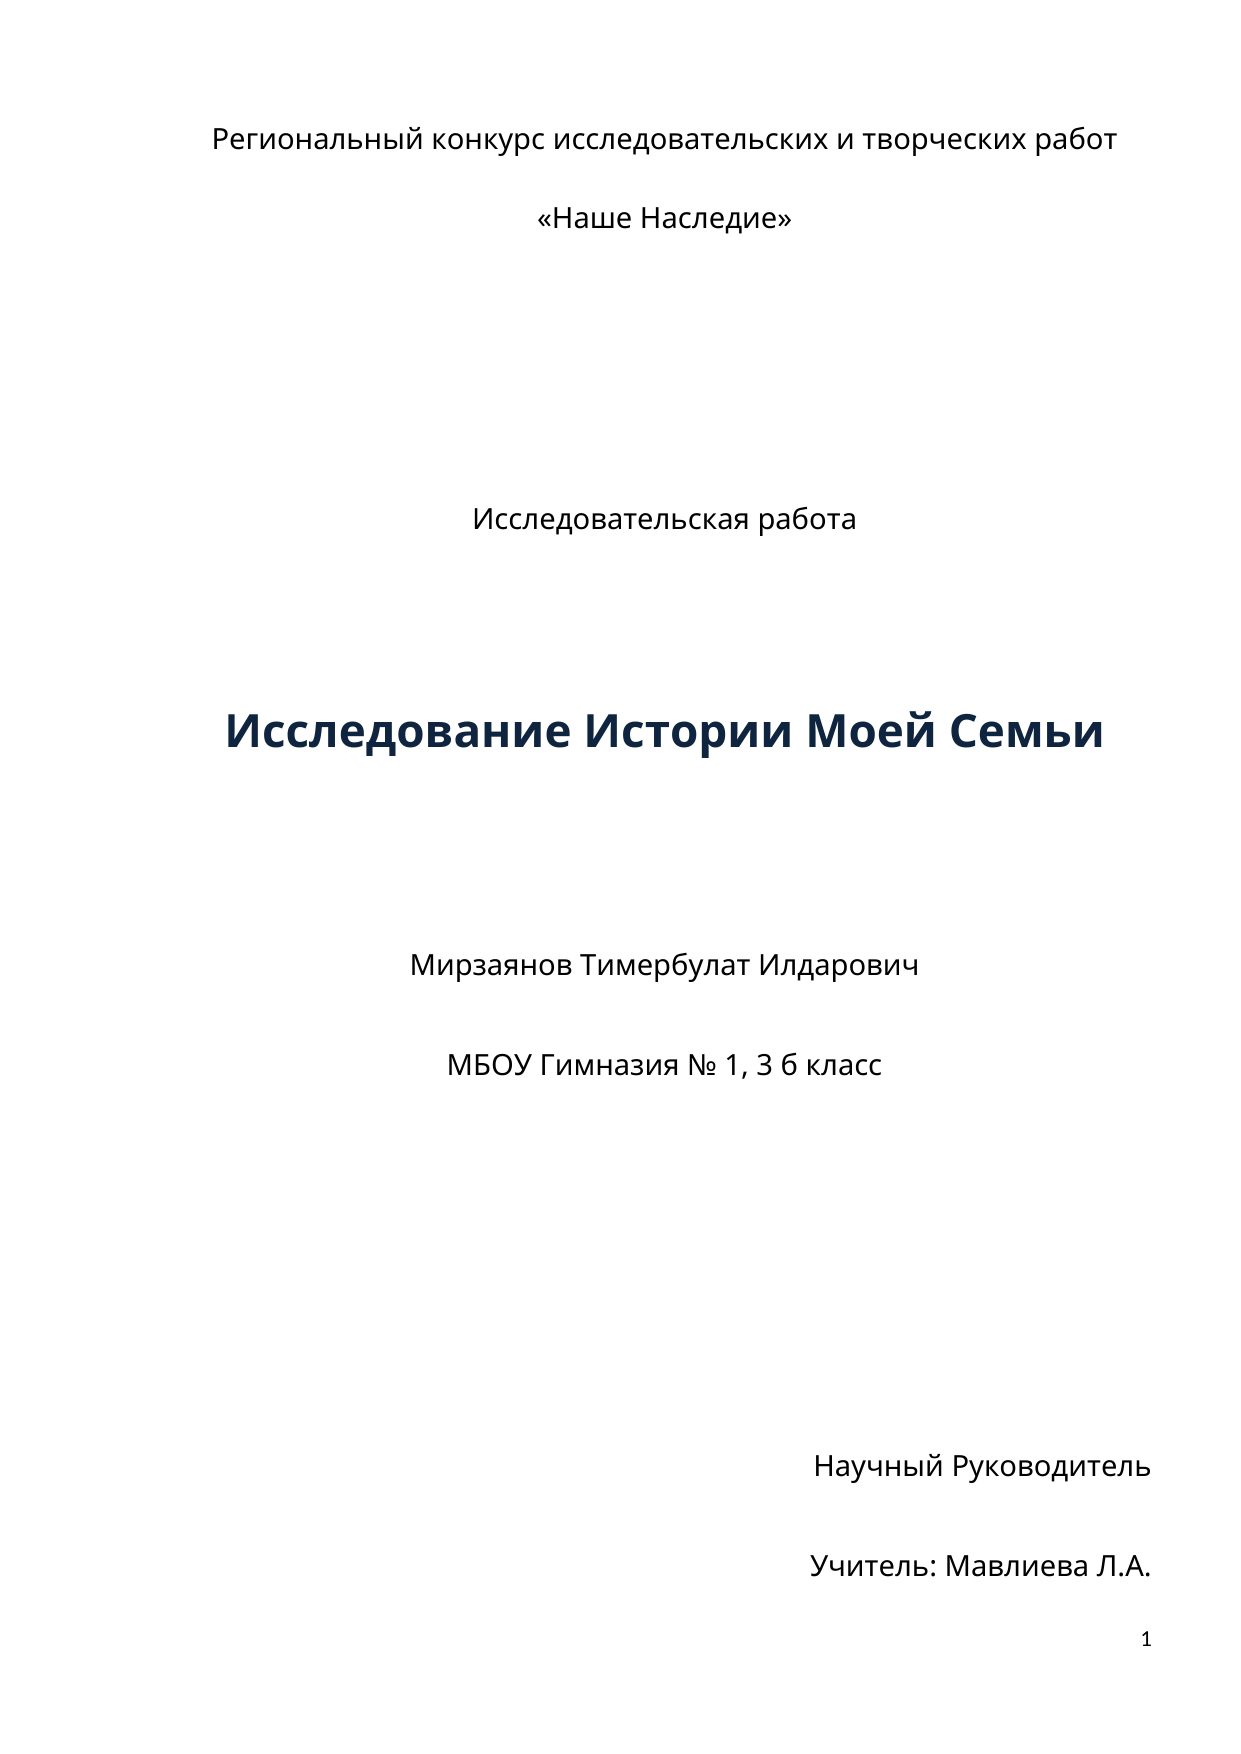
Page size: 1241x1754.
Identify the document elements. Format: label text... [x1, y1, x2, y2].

text Мирзаянов Тимербулат Илдарович [177, 944, 1152, 984]
text МБОУ Гимназия № 1, 3 б класс [177, 1044, 1152, 1084]
text Научный Руководитель [177, 1445, 1152, 1485]
text Исследование Истории Моей Семьи [177, 698, 1152, 761]
text Учитель: Мавлиева Л.А. [177, 1546, 1152, 1585]
text Региональный конкурс исследовательских и творческих работ «Наше Наследие» [177, 118, 1152, 237]
text Исследовательская работа [177, 498, 1152, 538]
